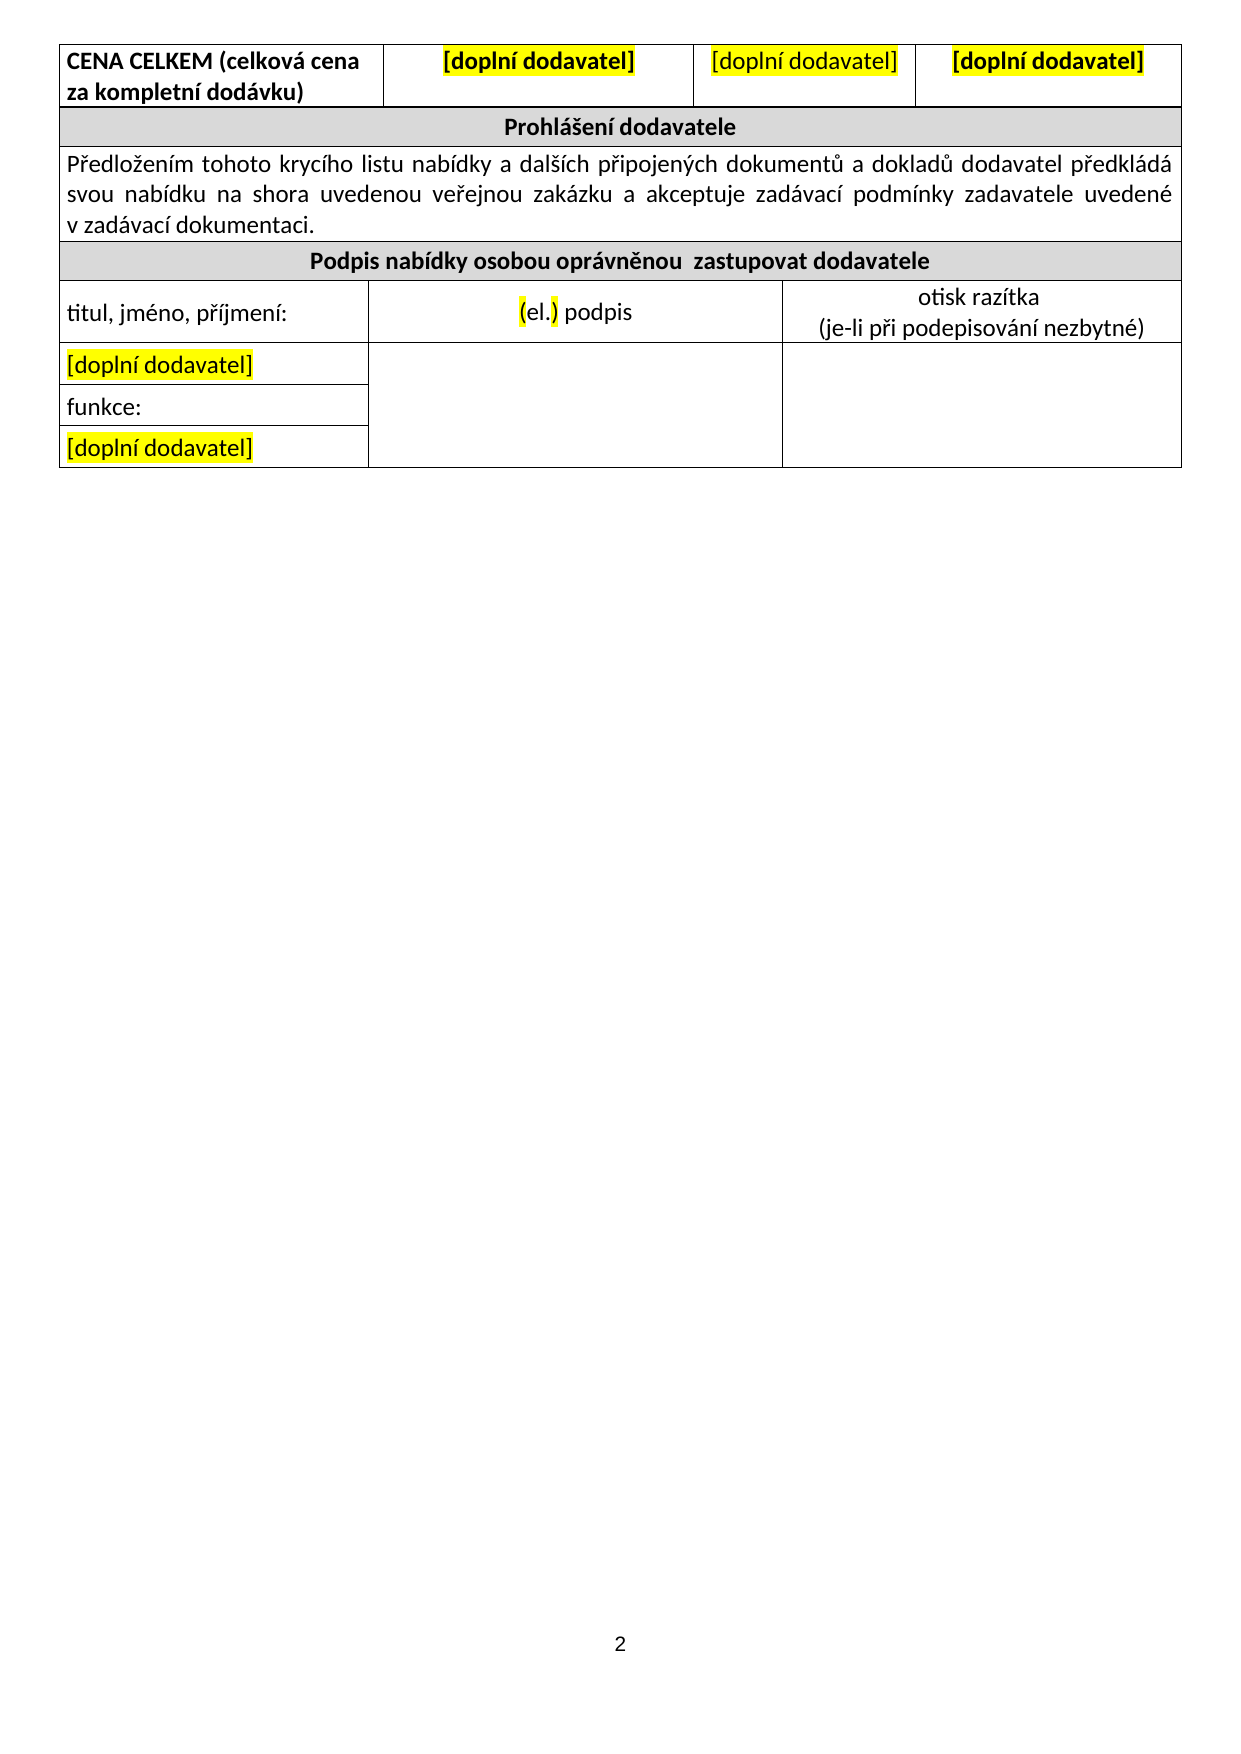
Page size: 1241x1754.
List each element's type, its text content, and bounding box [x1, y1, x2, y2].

table_cell Prohlášení dodavatele [60, 108, 1181, 146]
table_cell [doplní dodavatel] [384, 45, 693, 106]
table_cell [doplní dodavatel] [60, 426, 368, 467]
table_cell [369, 343, 782, 467]
table_cell [783, 343, 1181, 467]
table_cell titul, jméno, příjmení: [60, 281, 368, 342]
table_cell [doplní dodavatel] [916, 45, 1181, 106]
table_cell Podpis nabídky osobou oprávněnou zastupovat dodavatele [60, 242, 1181, 280]
table_cell Předložením tohoto krycího listu nabídky a dalších připojených dokumentů a dokladů dodavatel předkládá svou nabídku na shora uvedenou veřejnou zakázku a akceptuje zadávací podmínky zadavatele uvedené v zadávací dokumentaci. [60, 147, 1181, 241]
table_cell [doplní dodavatel] [60, 343, 368, 384]
table_cell funkce: [60, 385, 368, 425]
table_cell CENA CELKEM (celková cena za kompletní dodávku) [60, 45, 383, 106]
table_cell otisk razítka (je-li při podepisování nezbytné) [783, 281, 1181, 342]
table_cell (el.) podpis [369, 281, 782, 342]
table_cell [doplní dodavatel] [694, 45, 915, 106]
